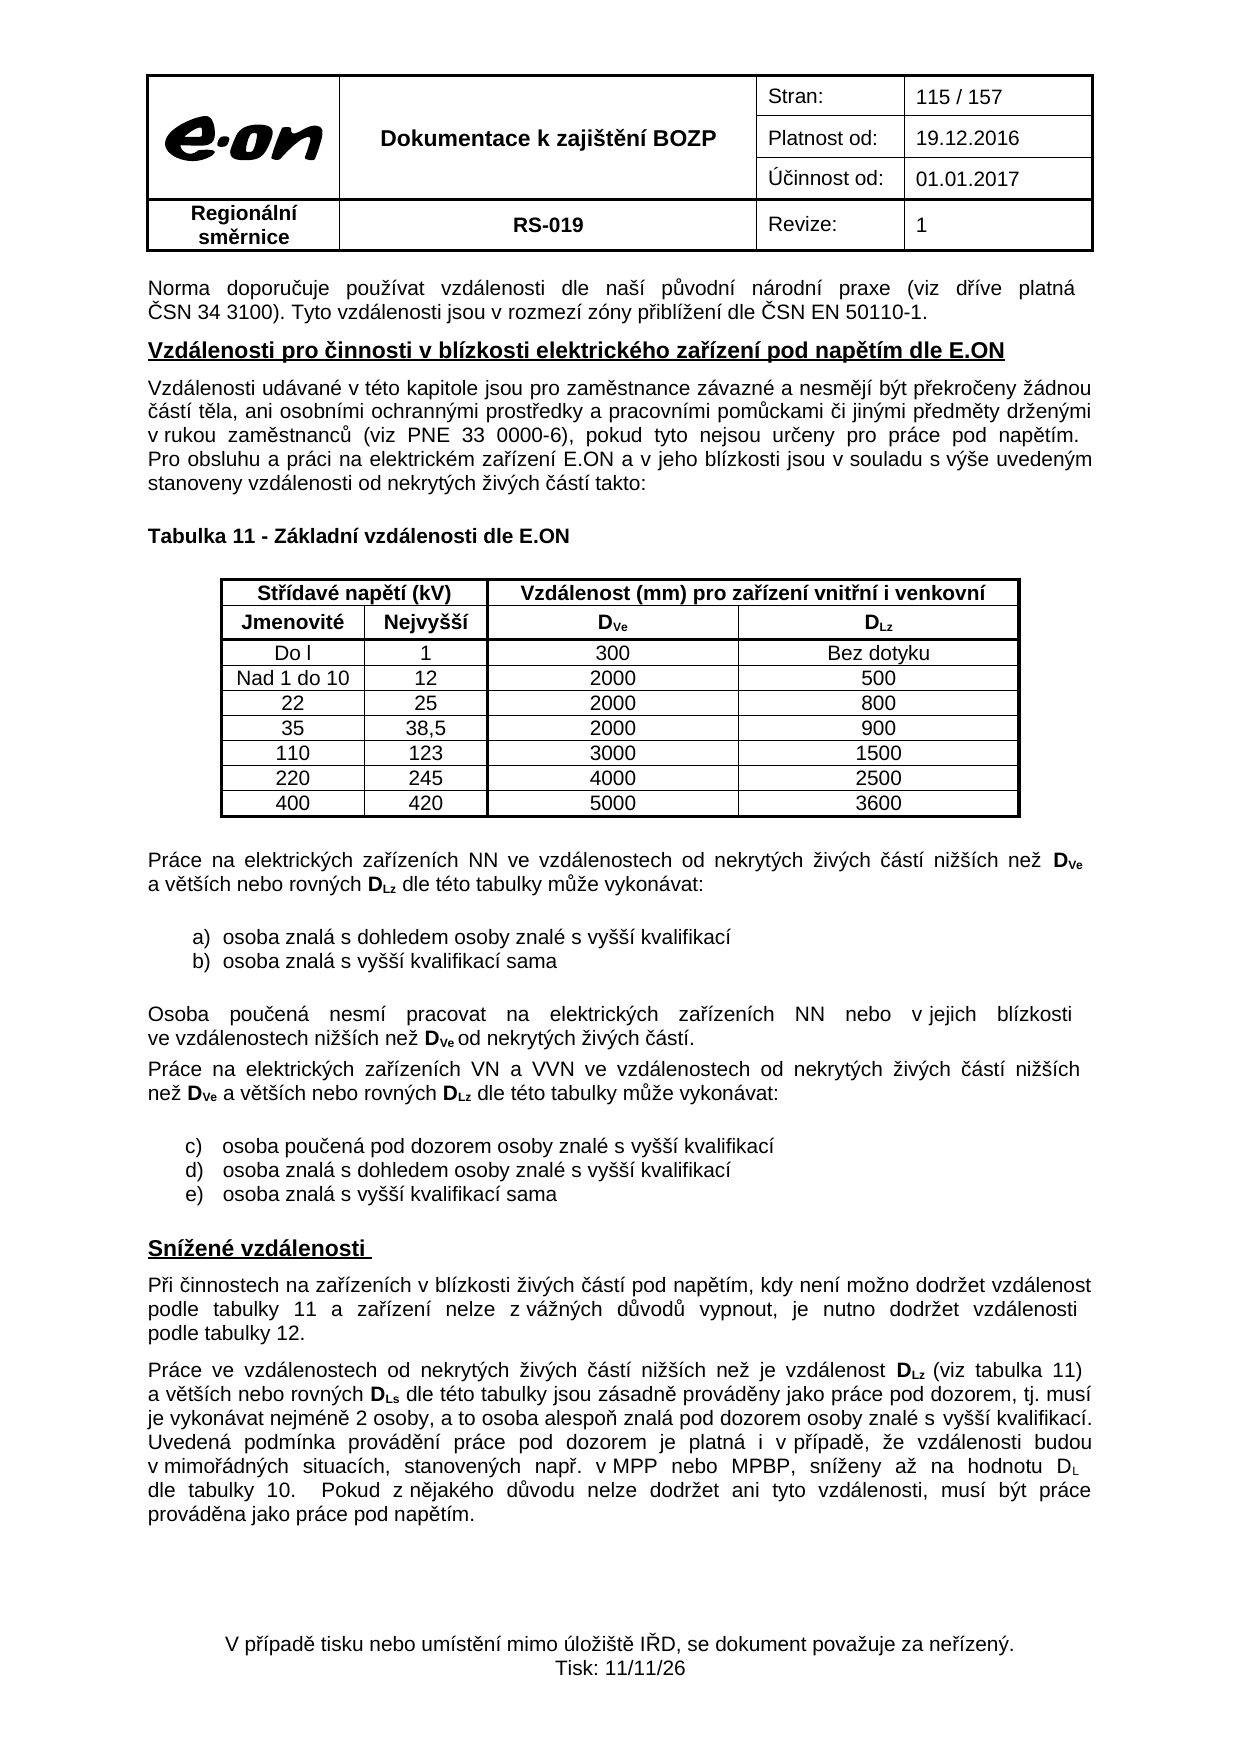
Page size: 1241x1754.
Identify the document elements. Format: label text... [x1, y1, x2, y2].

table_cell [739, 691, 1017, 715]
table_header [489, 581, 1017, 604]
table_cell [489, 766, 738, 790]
text Práce na elektrických zařízeních NN ve vzdálenostech od nekrytých živých částí nižších než DVe a větších nebo rovných DLz dle této tabulky může vykonávat: [148, 848, 1092, 896]
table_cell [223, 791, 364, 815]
title Snížené vzdálenosti [148, 1234, 1092, 1261]
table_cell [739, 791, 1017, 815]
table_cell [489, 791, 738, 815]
list osoba znalá s vyšší kvalifikací sama [192, 949, 1092, 973]
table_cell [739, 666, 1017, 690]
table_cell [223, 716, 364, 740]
list osoba znalá s dohledem osoby znalé s vyšší kvalifikací [192, 925, 1092, 949]
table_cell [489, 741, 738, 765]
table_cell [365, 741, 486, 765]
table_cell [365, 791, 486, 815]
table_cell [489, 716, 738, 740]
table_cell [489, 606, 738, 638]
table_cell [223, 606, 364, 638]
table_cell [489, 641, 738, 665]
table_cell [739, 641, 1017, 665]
text Práce na elektrických zařízeních VN a VVN ve vzdálenostech od nekrytých živých částí nižších než DVe a větších nebo rovných DLz dle této tabulky může vykonávat: [148, 1056, 1092, 1104]
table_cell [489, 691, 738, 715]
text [148, 276, 1092, 324]
text Tabulka - Základní vzdálenosti dle E.ON [148, 524, 1092, 548]
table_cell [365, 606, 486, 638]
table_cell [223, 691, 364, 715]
list osoba znalá s vyšší kvalifikací sama [185, 1181, 1092, 1205]
text Vzdálenosti udávané v této kapitole jsou pro zaměstnance závazné a nesmějí být překročeny žádnou částí těla, ani osobními ochrannými prostředky a pracovními pomůckami či jinými předměty drženými v rukou zaměstnanců (viz PNE 33 0000-6), pokud tyto nejsou určeny pro práce pod napětím. Pro obsluhu a práci na elektrickém zařízení E.ON a v jeho blízkosti jsou v souladu s výše uvedeným stanoveny vzdálenosti od nekrytých živých částí takto: [148, 375, 1092, 495]
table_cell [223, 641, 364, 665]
text Osoba poučená nesmí pracovat na elektrických zařízeních NN nebo v jejich blízkosti ve vzdálenostech nižších než DVe od nekrytých živých částí. [148, 1002, 1092, 1050]
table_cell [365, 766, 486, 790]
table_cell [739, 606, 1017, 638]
list osoba poučená pod dozorem osoby znalé s vyšší kvalifikací [185, 1133, 1092, 1157]
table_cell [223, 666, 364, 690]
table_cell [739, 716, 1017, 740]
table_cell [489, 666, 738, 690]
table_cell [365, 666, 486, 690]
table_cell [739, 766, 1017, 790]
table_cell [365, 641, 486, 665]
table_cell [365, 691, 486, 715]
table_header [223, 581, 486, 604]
list osoba znalá s dohledem osoby znalé s vyšší kvalifikací [185, 1157, 1092, 1181]
title Vzdálenosti pro činnosti v blízkosti elektrického zařízení pod napětím dle E.ON [148, 337, 1092, 363]
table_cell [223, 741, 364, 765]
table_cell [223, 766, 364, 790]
text Práce ve vzdálenostech od nekrytých živých částí nižších než je vzdálenost DLz (viz tabulka 11) a větších nebo rovných DLs dle této tabulky jsou zásadně prováděny jako práce pod dozorem, tj. musí je vykonávat nejméně 2 osoby, a to osoba alespoň znalá pod dozorem osoby znalé s vyšší kvalifikací. Uvedená podmínka provádění práce pod dozorem je platná i v případě, že vzdálenosti budou v mimořádných situacích, stanovených např. v MPP nebo MPBP, sníženy až na hodnotu DL dle tabulky 10. Pokud z nějakého důvodu nelze dodržet ani tyto vzdálenosti, musí být práce prováděna jako práce pod napětím. [148, 1358, 1092, 1525]
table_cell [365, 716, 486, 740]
text Při činnostech na zařízeních v blízkosti živých částí pod napětím, kdy není možno dodržet vzdálenost podle tabulky 11 a zařízení nelze z vážných důvodů vypnout, je nutno dodržet vzdálenosti podle tabulky 12. [148, 1273, 1092, 1345]
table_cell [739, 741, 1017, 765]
